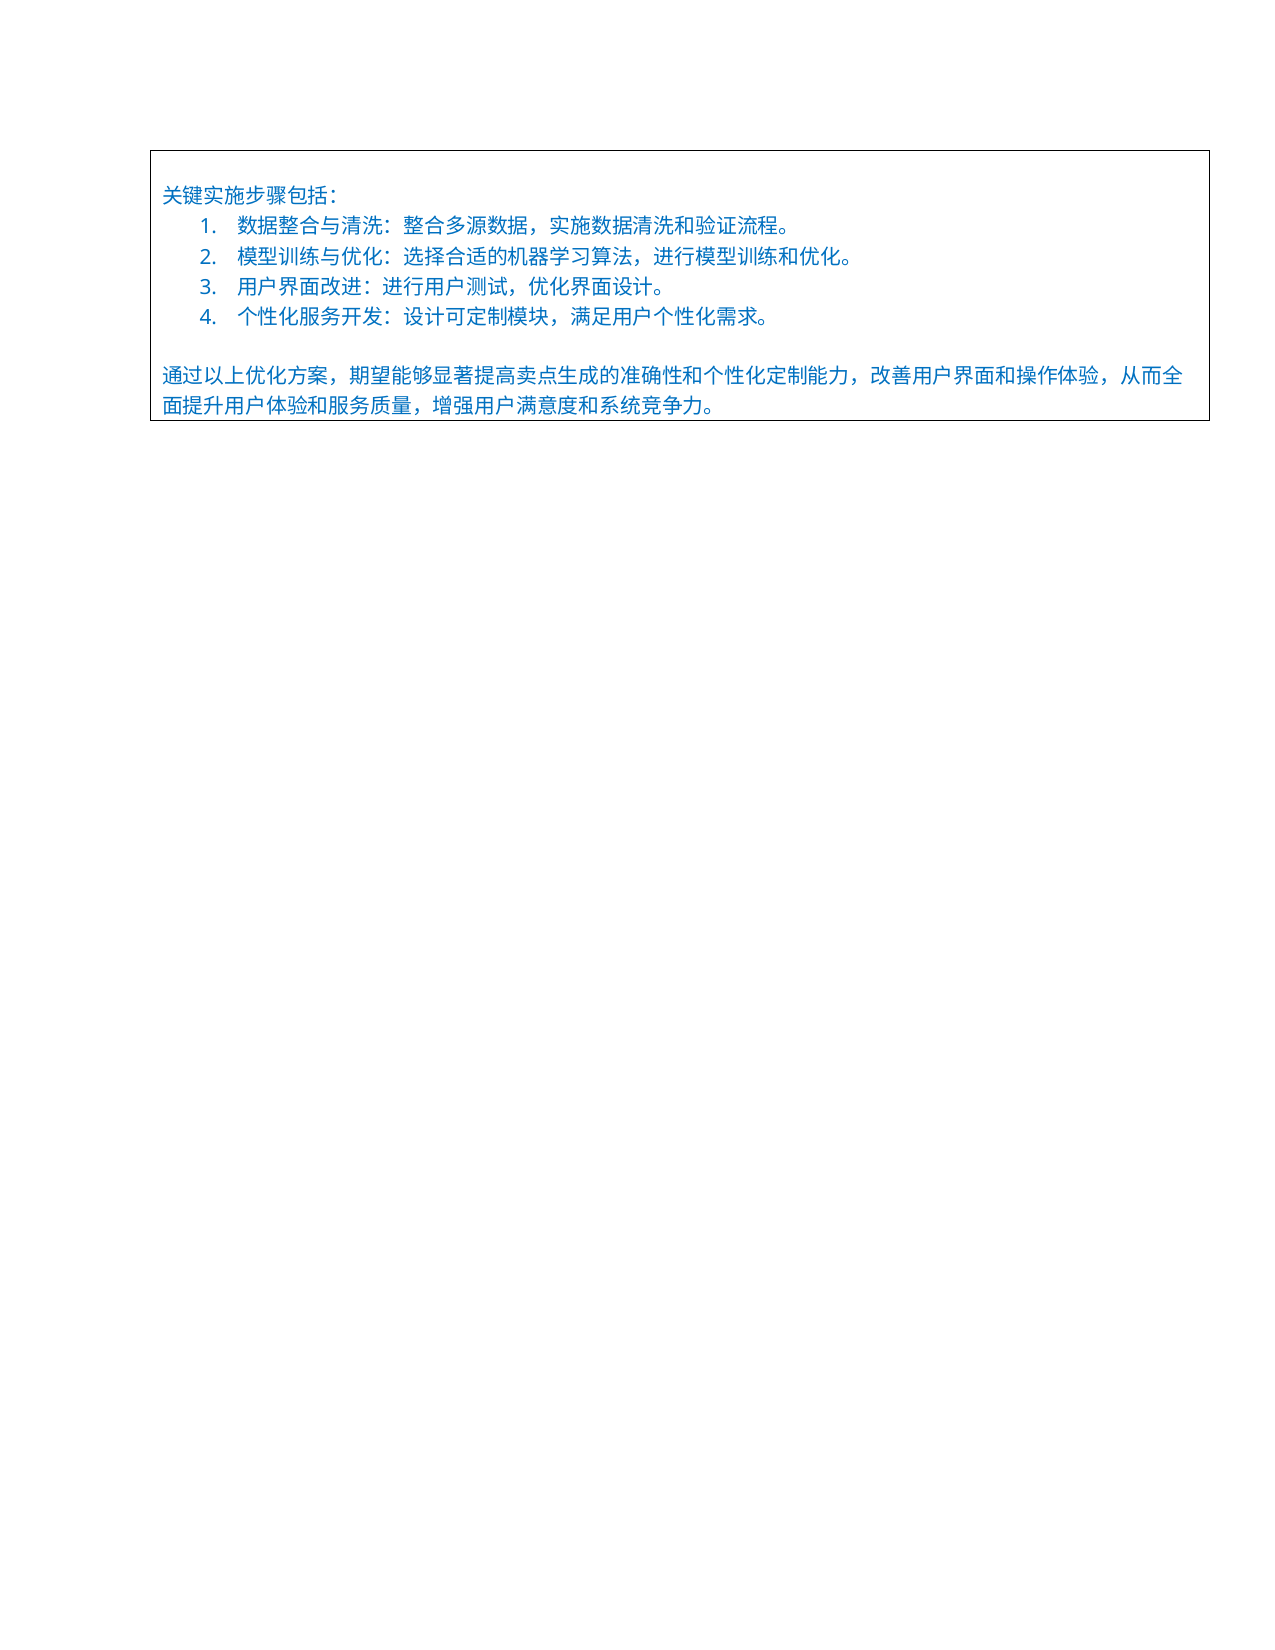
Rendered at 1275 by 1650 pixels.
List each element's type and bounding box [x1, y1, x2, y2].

table_header [151, 151, 1209, 420]
